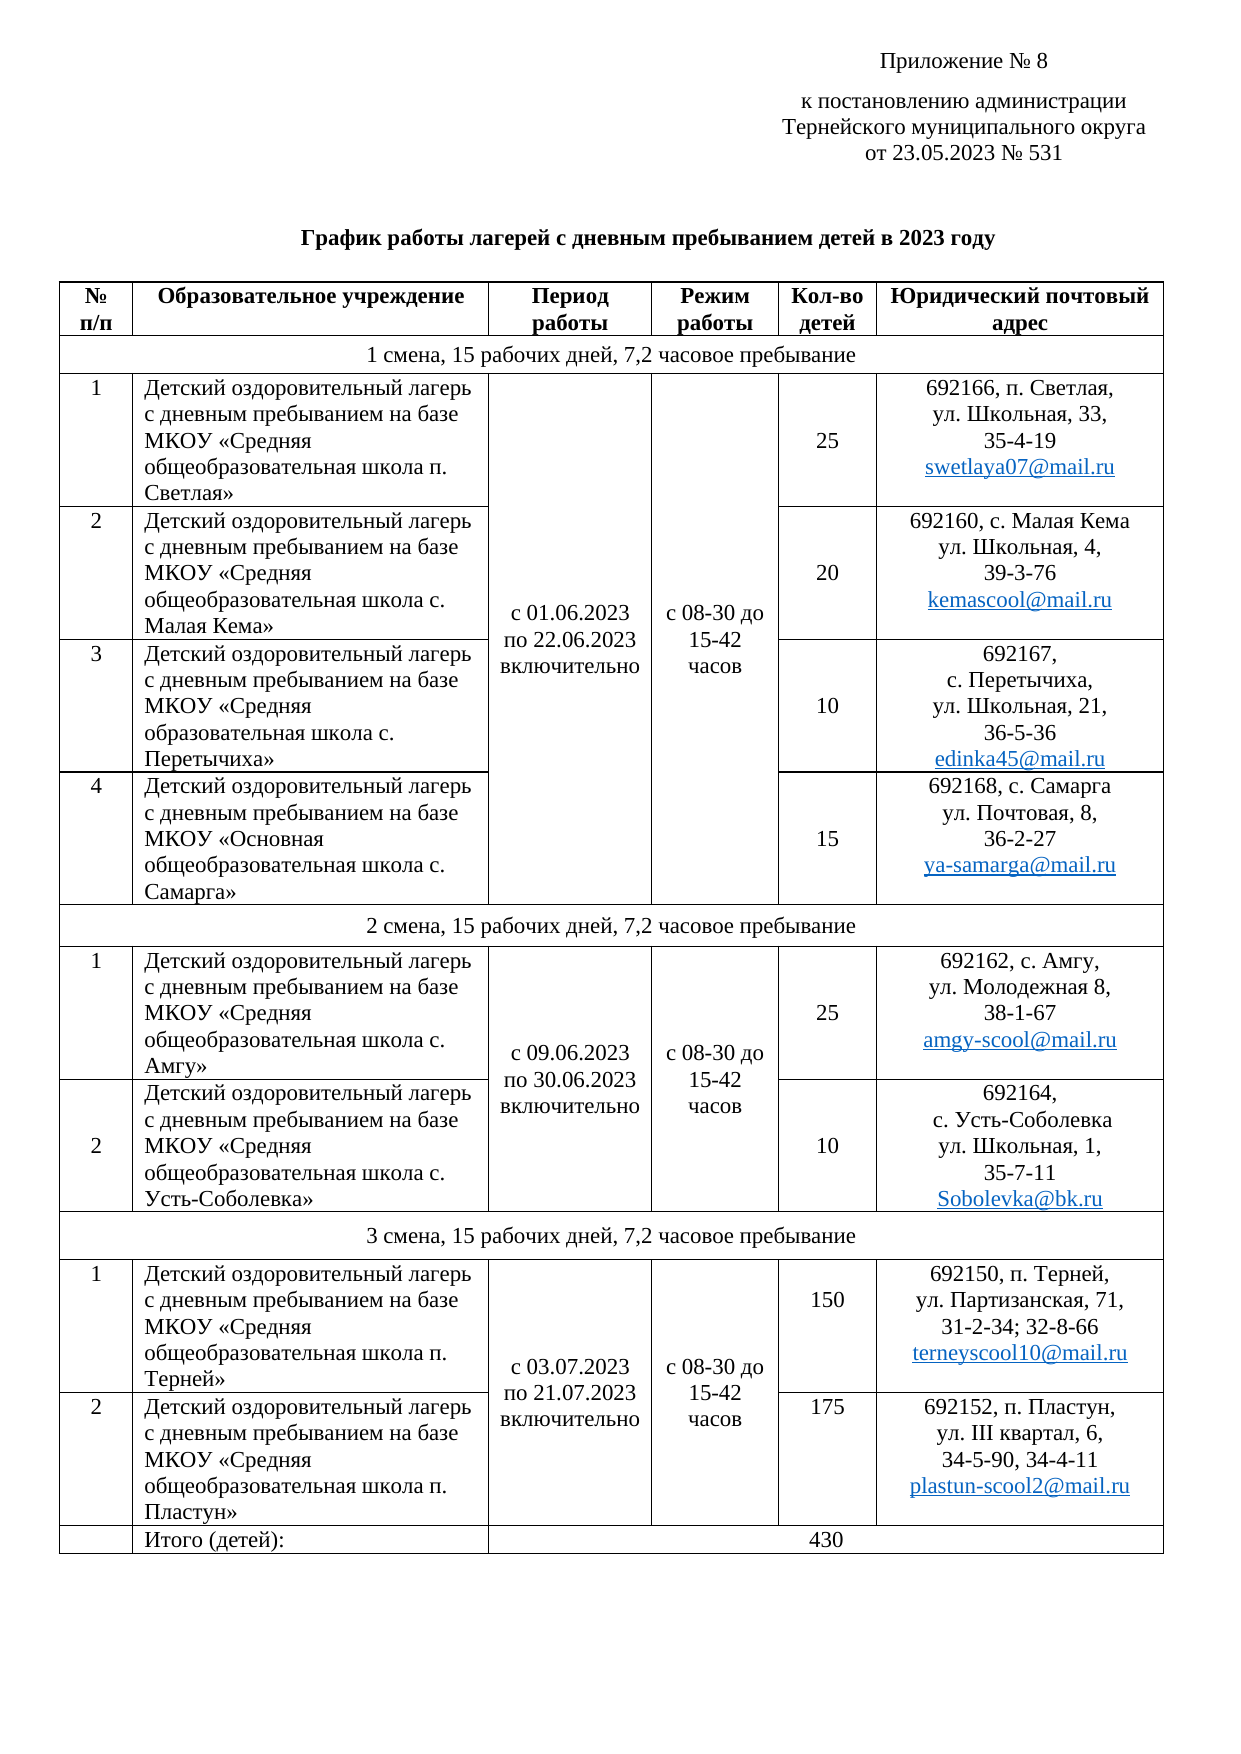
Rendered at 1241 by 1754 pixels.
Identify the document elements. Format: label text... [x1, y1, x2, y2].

table_cell 692152, п. Пластун, ул. III квартал, 6, 34-5-90, 34-4-11 plastun-scool2@mail.ru [877, 1393, 1163, 1525]
table_cell Детский оздоровительный лагерь с дневным пребыванием на базе МКОУ «Средняя общеобразовательная школа с. Малая Кема» [133, 507, 488, 638]
table_cell 692164, с. Усть-Соболевка ул. Школьная, 1, 35-7-11 Sobolevka@bk.ru [877, 1080, 1163, 1211]
table_cell 15 [779, 773, 876, 904]
table_cell 3 смена, 15 рабочих дней, 7,2 часовое пребывание [60, 1212, 1163, 1259]
table_cell 2 [60, 1393, 132, 1525]
table_cell Детский оздоровительный лагерь с дневным пребыванием на базе МКОУ «Средняя общеобразовательная школа п. Светлая» [133, 374, 488, 506]
text График работы лагерей с дневным пребыванием детей в 2023 году [133, 224, 1163, 251]
table_header Образовательное учреждение [133, 283, 488, 335]
table_cell 692167, с. Перетычиха, ул. Школьная, 21, 36-5-36 edinka45@mail.ru [877, 640, 1163, 771]
table_cell Детский оздоровительный лагерь с дневным пребыванием на базе МКОУ «Средняя общеобразовательная школа с. Усть-Соболевка» [133, 1080, 488, 1211]
table_cell с 08-30 до 15-42 часов [652, 947, 778, 1211]
table_cell 1 [60, 374, 132, 506]
table_cell 1 смена, 15 рабочих дней, 7,2 часовое пребывание [60, 336, 1163, 373]
table_cell с 03.07.2023 по 21.07.2023 включительно [489, 1260, 651, 1525]
table_header Режим работы [652, 283, 778, 335]
table_cell Итого (детей): [133, 1526, 488, 1553]
table_cell 4 [60, 773, 132, 904]
table_cell 692166, п. Светлая, ул. Школьная, 33, 35-4-19 swetlaya07@mail.ru [877, 374, 1163, 506]
table_cell 692160, с. Малая Кема ул. Школьная, 4, 39-3-76 kemascool@mail.ru [877, 507, 1163, 638]
table_cell 175 [779, 1393, 876, 1525]
table_cell 20 [779, 507, 876, 638]
table_cell 150 [779, 1260, 876, 1392]
table_cell 430 [489, 1526, 1163, 1553]
table_cell Детский оздоровительный лагерь с дневным пребыванием на базе МКОУ «Средняя общеобразовательная школа п. Терней» [133, 1260, 488, 1392]
table_header № п/п [60, 283, 132, 335]
table_header Приложение № 8 к постановлению администрации Тернейского муниципального округа от 23.05.2023 № 531 [764, 47, 1163, 166]
table_header Период работы [489, 283, 651, 335]
table_cell 692162, с. Амгу, ул. Молодежная 8, 38-1-67 amgy-scool@mail.ru [877, 947, 1163, 1078]
table_cell Детский оздоровительный лагерь с дневным пребыванием на базе МКОУ «Средняя образовательная школа с. Перетычиха» [133, 640, 488, 771]
table_cell 3 [60, 640, 132, 771]
table_cell с 08-30 до 15-42 часов [652, 374, 778, 904]
table_cell 692168, с. Самарга ул. Почтовая, 8, 36-2-27 ya-samarga@mail.ru [877, 773, 1163, 904]
table_cell с 09.06.2023 по 30.06.2023 включительно [489, 947, 651, 1211]
table_cell Детский оздоровительный лагерь с дневным пребыванием на базе МКОУ «Средняя общеобразовательная школа с. Амгу» [133, 947, 488, 1078]
table_cell 2 [60, 1080, 132, 1211]
table_cell с 01.06.2023 по 22.06.2023 включительно [489, 374, 651, 904]
table_header Кол-во детей [779, 283, 876, 335]
table_cell 10 [779, 640, 876, 771]
table_cell [60, 1526, 132, 1553]
table_cell 10 [779, 1080, 876, 1211]
table_cell 25 [779, 374, 876, 506]
table_cell 25 [779, 947, 876, 1078]
table_cell 692150, п. Терней, ул. Партизанская, 71, 31-2-34; 32-8-66 terneyscool10@mail.ru [877, 1260, 1163, 1392]
table_header Юридический почтовый адрес [877, 283, 1163, 335]
table_cell 2 [60, 507, 132, 638]
table_cell 1 [60, 1260, 132, 1392]
table_cell 1 [60, 947, 132, 1078]
table_cell Детский оздоровительный лагерь с дневным пребыванием на базе МКОУ «Основная общеобразовательная школа с. Самарга» [133, 773, 488, 904]
table_cell с 08-30 до 15-42 часов [652, 1260, 778, 1525]
table_cell Детский оздоровительный лагерь с дневным пребыванием на базе МКОУ «Средняя общеобразовательная школа п. Пластун» [133, 1393, 488, 1525]
table_cell 2 смена, 15 рабочих дней, 7,2 часовое пребывание [60, 905, 1163, 946]
